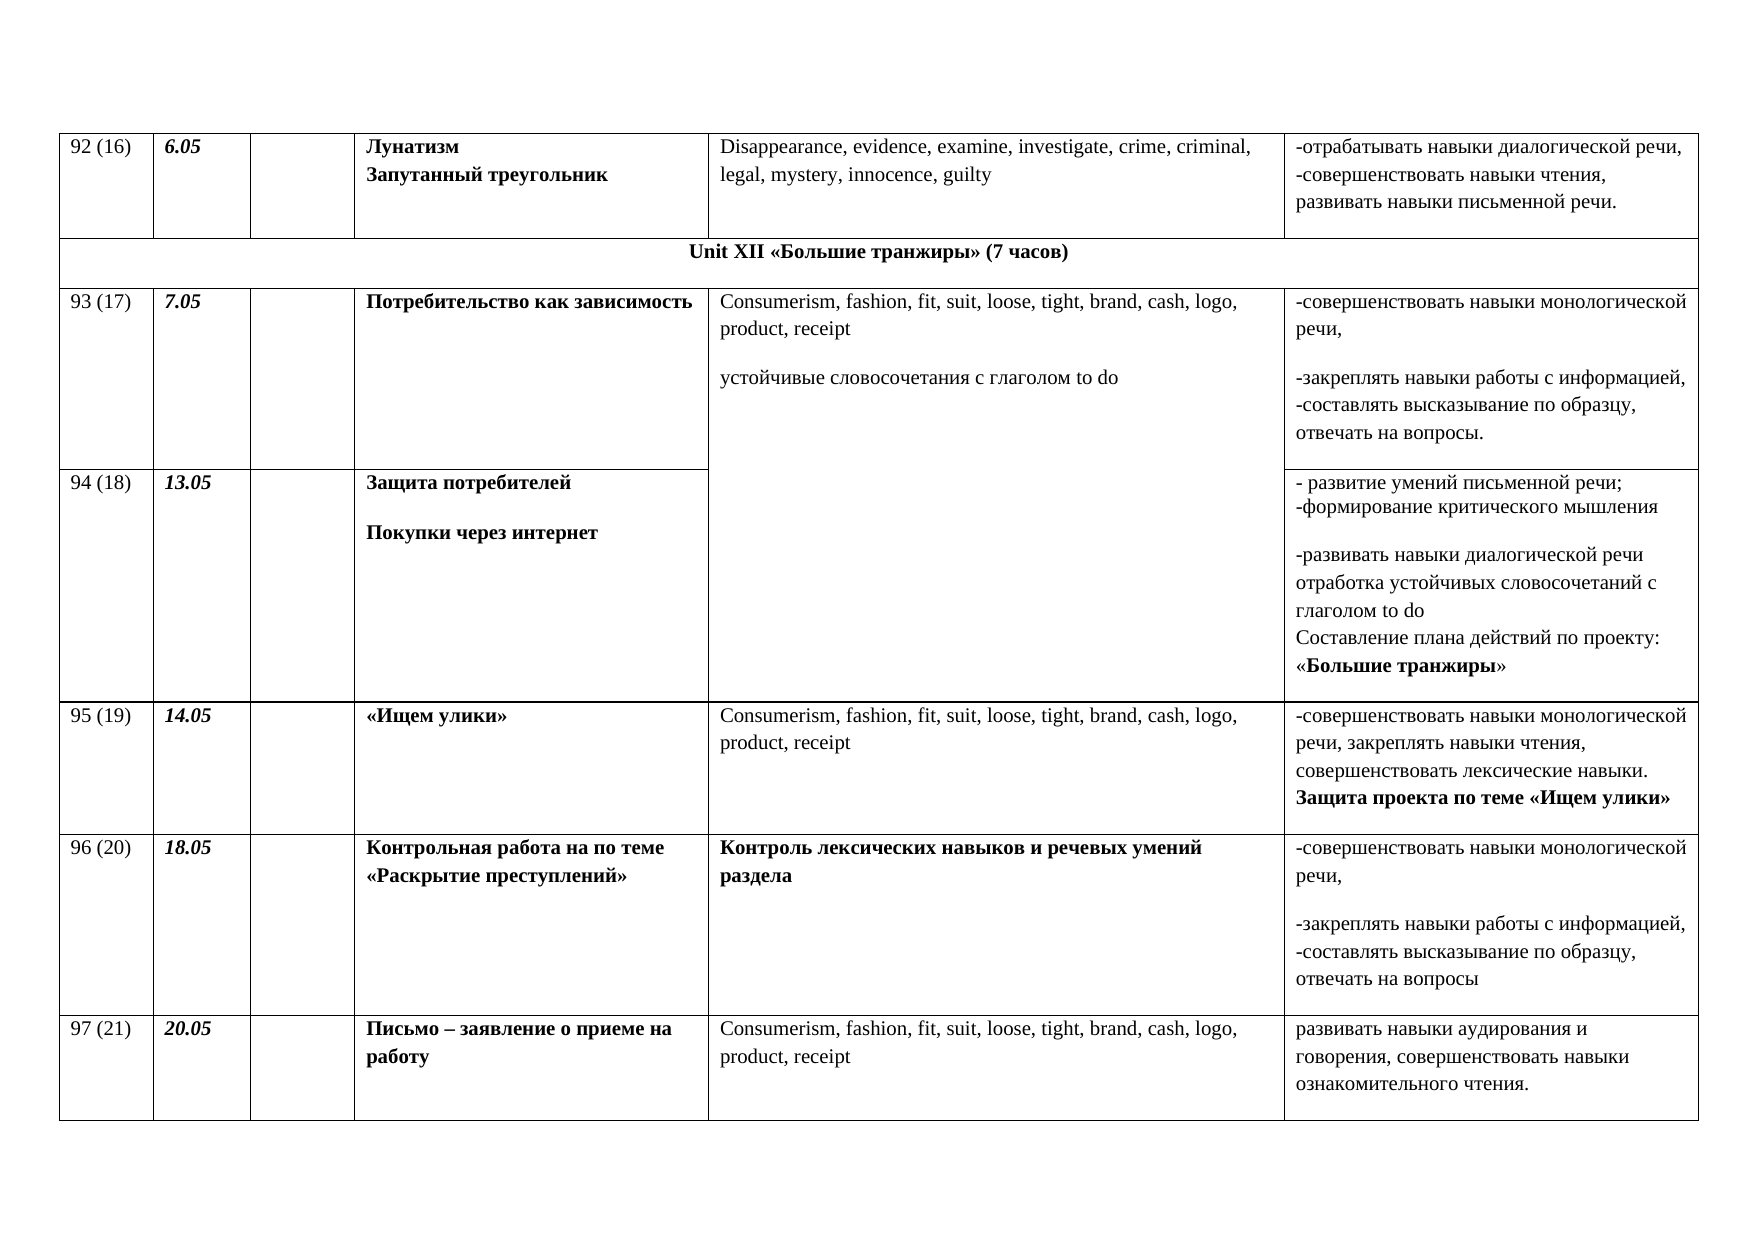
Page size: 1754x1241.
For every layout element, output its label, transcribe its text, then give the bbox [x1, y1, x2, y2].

table_cell Контрольная работа на по теме «Раскрытие преступлений» [355, 835, 708, 1015]
table_cell 94 (18) [60, 470, 153, 701]
table_cell 13.05 [154, 470, 250, 701]
table_cell Consumerism, fashion, fit, suit, loose, tight, brand, cash, logo, product, receipt [709, 703, 1284, 834]
table_cell 95 (19) [60, 703, 153, 834]
table_cell Защита потребителей [355, 470, 708, 518]
table_cell -совершенствовать навыки монологической речи, -закреплять навыки работы с информацией, -составлять высказывание по образцу, отвечать на вопросы. [1285, 289, 1698, 469]
table_cell [251, 289, 354, 469]
table_cell [251, 134, 354, 238]
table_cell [709, 1016, 1284, 1120]
table_cell 97 (21) [60, 1016, 153, 1120]
table_cell Consumerism, fashion, fit, suit, loose, tight, brand, cash, logo, product, receipt устойчивые словосочетания с глаголом to do [709, 289, 1284, 701]
table_cell развивать навыки аудирования и говорения, совершенствовать навыки ознакомительного чтения. [1285, 1016, 1698, 1120]
table_cell 93 (17) [60, 289, 153, 469]
table_cell Unit XII «Большие транжиры» (7 часов) [60, 239, 1698, 288]
table_cell [251, 470, 354, 701]
table_cell 20.05 [154, 1016, 250, 1120]
table_cell Лунатизм Запутанный треугольник [355, 134, 708, 238]
table_cell 7.05 [154, 289, 250, 469]
table_cell -совершенствовать навыки монологической речи, -закреплять навыки работы с информацией, -составлять высказывание по образцу, отвечать на вопросы [1285, 835, 1698, 1015]
table_cell 18.05 [154, 835, 250, 1015]
table_cell [251, 835, 354, 1015]
table_cell Покупки через интернет [355, 519, 708, 701]
table_cell -совершенствовать навыки монологической речи, закреплять навыки чтения, совершенствовать лексические навыки. Защита проекта по теме «Ищем улики» [1285, 703, 1698, 834]
table_cell 96 (20) [60, 835, 153, 1015]
table_cell -отрабатывать навыки диалогической речи, -совершенствовать навыки чтения, развивать навыки письменной речи. [1285, 134, 1698, 238]
table_cell Контроль лексических навыков и речевых умений раздела [709, 835, 1284, 1015]
table_cell Потребительство как зависимость [355, 289, 708, 469]
table_cell Disappearance, evidence, examine, investigate, crime, criminal, legal, mystery, innocence, guilty [709, 134, 1284, 238]
table_cell Письмо – заявление о приеме на работу [355, 1016, 708, 1120]
table_cell - развитие умений письменной речи; -формирование критического мышления -развивать навыки диалогической речи отработка устойчивых словосочетаний с глаголом to do Составление плана действий по проекту: «Большие транжиры» [1285, 470, 1698, 701]
table_cell «Ищем улики» [355, 703, 708, 834]
table_cell [251, 703, 354, 834]
table_cell 6.05 [154, 134, 250, 238]
table_cell 92 (16) [60, 134, 153, 238]
table_cell 14.05 [154, 703, 250, 834]
table_cell [251, 1016, 354, 1120]
